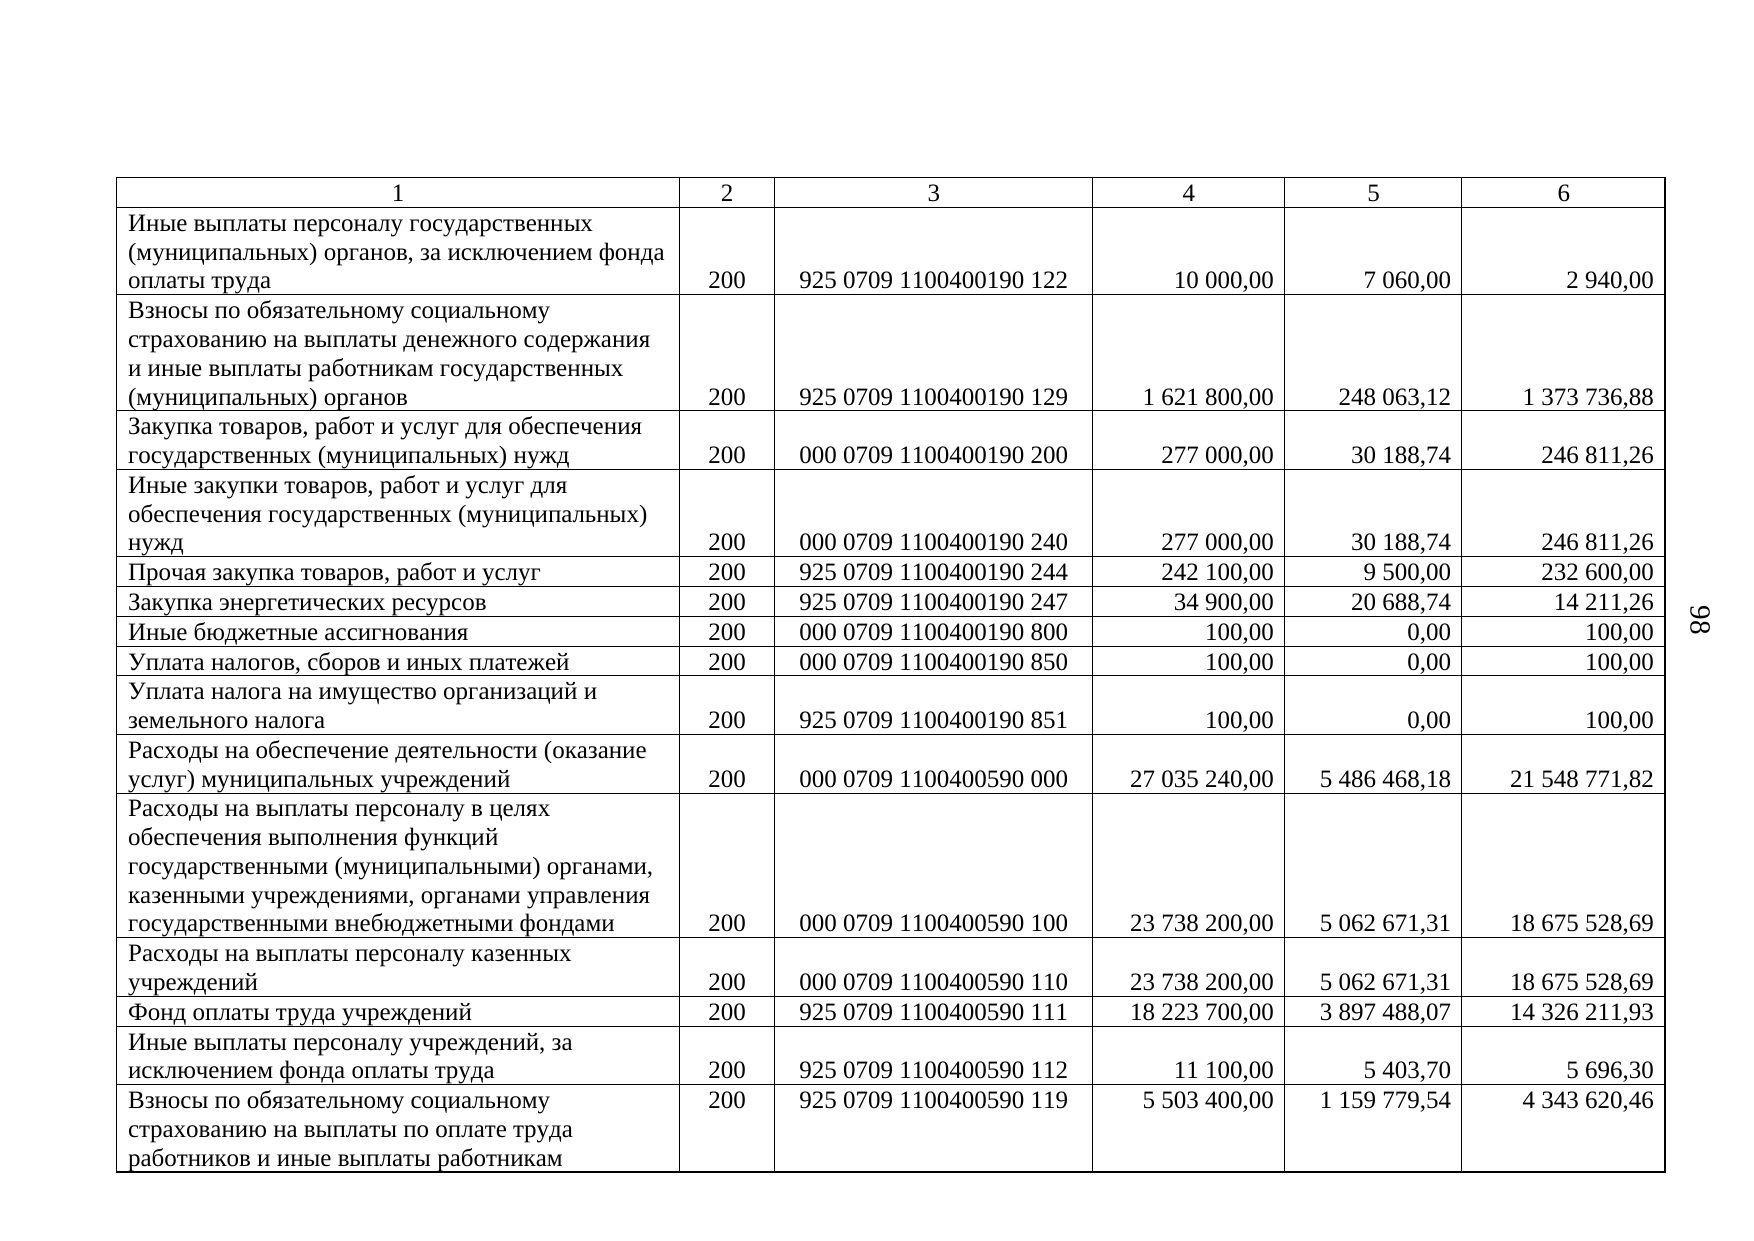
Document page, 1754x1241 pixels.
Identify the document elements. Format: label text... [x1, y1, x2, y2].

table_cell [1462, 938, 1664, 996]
table_header 3 [775, 178, 1092, 207]
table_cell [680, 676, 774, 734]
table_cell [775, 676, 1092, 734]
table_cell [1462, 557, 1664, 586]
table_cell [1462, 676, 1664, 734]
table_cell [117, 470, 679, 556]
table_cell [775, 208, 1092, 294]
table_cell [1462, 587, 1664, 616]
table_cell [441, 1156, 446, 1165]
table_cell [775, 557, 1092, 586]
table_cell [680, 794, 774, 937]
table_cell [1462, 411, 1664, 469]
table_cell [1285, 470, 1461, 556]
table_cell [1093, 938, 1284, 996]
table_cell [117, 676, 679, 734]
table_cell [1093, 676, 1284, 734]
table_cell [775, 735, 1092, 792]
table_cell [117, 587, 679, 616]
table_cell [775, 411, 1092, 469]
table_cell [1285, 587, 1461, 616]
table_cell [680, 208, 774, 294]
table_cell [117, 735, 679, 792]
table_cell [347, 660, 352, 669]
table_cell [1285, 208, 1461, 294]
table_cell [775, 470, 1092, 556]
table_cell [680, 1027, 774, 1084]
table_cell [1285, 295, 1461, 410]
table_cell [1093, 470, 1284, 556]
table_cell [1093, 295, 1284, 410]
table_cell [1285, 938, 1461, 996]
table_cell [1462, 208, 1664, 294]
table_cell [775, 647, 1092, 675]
table_header 1 [117, 178, 679, 207]
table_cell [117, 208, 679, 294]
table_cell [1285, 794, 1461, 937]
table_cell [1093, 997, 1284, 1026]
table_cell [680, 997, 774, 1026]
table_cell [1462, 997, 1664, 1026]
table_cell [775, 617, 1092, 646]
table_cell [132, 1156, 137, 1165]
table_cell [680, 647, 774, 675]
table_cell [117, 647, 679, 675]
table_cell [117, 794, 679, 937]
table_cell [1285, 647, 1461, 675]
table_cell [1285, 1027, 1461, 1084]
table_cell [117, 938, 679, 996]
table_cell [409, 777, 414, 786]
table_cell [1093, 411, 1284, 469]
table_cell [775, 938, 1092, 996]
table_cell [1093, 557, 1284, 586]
table_header 5 [1285, 178, 1461, 207]
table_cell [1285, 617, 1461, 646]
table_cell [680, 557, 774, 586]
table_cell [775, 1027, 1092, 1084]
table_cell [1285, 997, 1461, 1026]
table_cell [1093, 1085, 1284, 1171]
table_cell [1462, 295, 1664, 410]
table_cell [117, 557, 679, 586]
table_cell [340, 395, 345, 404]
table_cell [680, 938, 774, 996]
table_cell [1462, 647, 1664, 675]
table_header 2 [680, 178, 774, 207]
table_header 6 [1462, 178, 1664, 207]
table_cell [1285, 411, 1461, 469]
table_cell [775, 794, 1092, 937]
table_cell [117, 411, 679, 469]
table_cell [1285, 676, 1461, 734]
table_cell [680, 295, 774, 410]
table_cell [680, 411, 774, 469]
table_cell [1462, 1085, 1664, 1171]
table_header 4 [1093, 178, 1284, 207]
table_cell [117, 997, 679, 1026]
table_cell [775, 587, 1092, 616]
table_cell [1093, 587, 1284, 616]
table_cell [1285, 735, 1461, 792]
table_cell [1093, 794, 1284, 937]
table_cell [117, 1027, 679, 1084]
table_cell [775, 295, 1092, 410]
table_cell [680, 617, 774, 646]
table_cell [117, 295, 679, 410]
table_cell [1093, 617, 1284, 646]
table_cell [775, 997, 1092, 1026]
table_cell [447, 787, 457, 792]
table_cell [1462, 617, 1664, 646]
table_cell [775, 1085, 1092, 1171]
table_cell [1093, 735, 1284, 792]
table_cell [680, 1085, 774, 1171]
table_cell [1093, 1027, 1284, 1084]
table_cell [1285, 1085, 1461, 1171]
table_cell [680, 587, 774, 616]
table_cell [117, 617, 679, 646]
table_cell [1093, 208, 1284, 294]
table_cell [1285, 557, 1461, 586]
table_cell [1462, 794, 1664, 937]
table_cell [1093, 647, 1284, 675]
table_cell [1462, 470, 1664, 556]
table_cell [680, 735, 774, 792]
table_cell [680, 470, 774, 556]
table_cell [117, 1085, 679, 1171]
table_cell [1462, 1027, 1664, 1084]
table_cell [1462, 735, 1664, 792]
